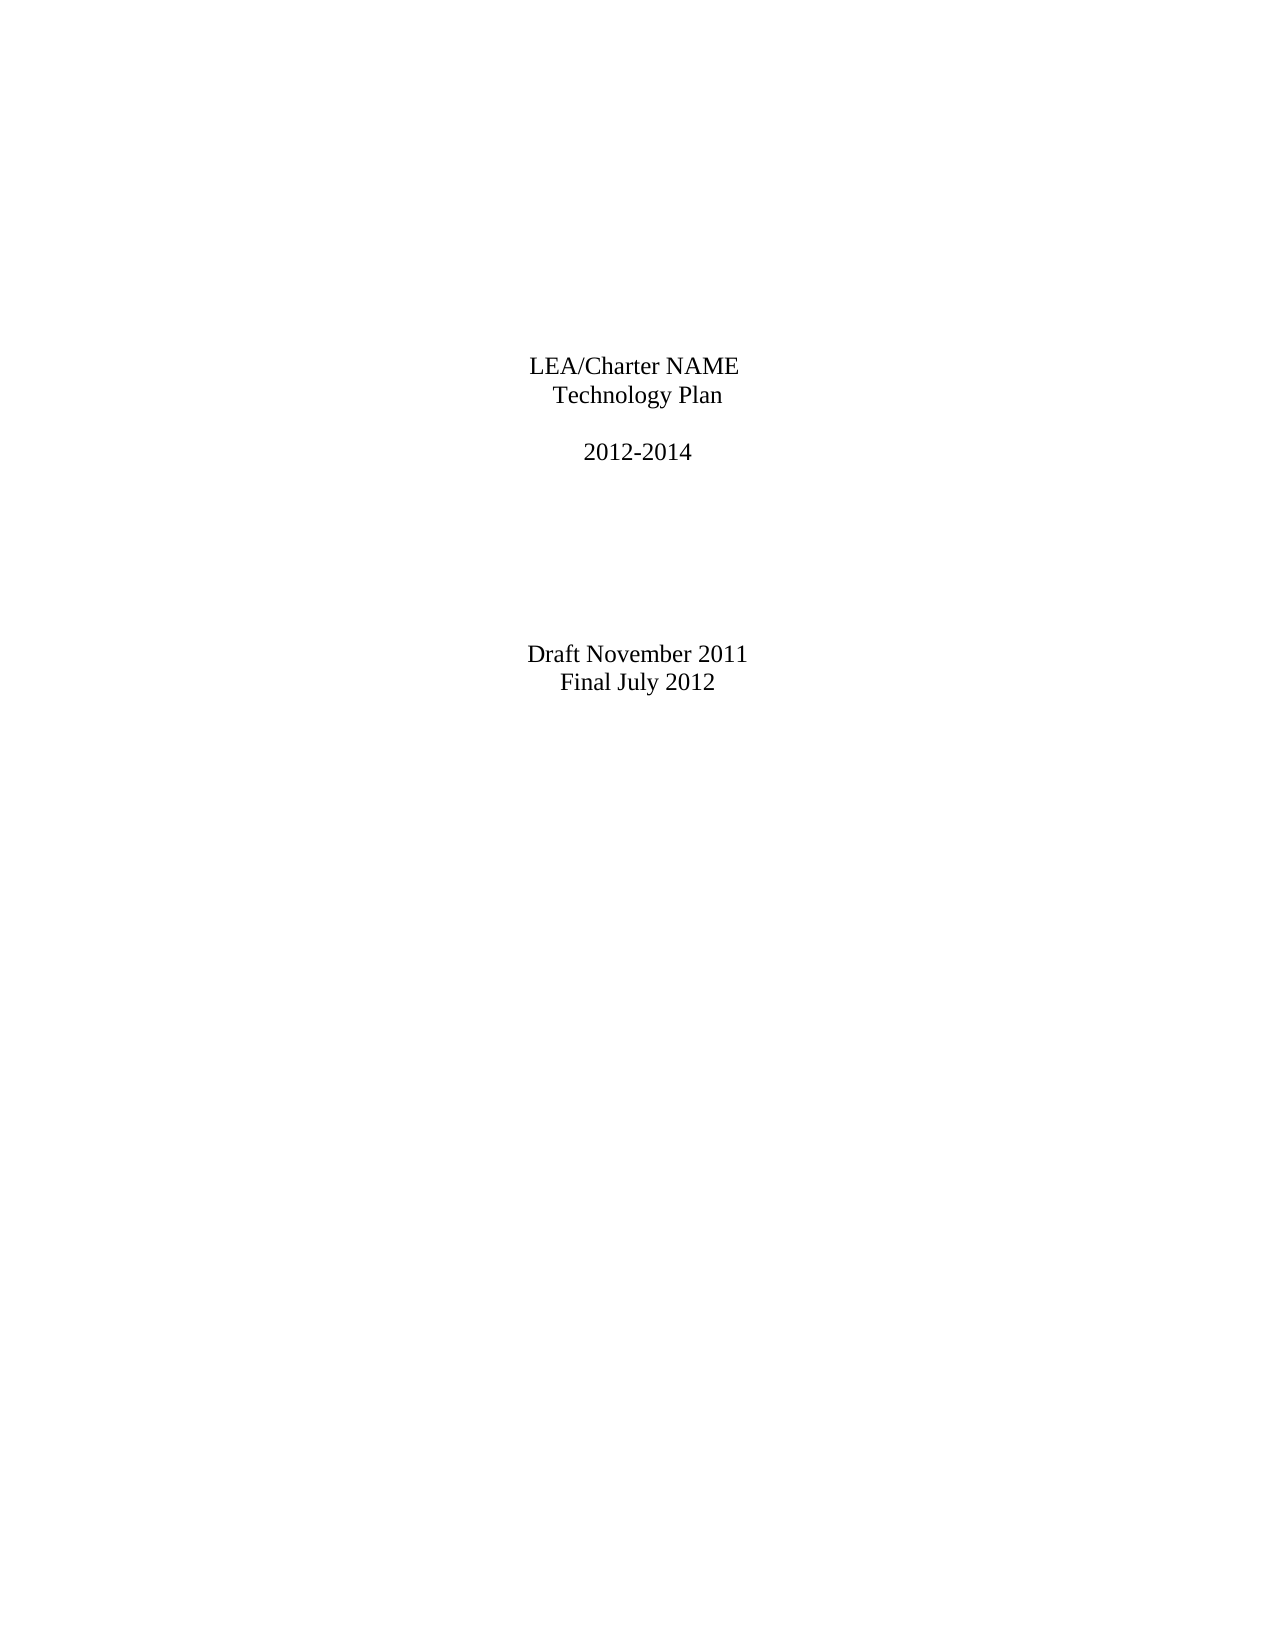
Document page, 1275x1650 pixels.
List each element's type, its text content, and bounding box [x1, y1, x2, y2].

text Final July 2012 [150, 667, 1125, 696]
text LEA/Charter NAME Technology Plan [150, 351, 1125, 409]
text Draft November 2011 [150, 639, 1125, 667]
text 2012-2014 [150, 437, 1125, 466]
